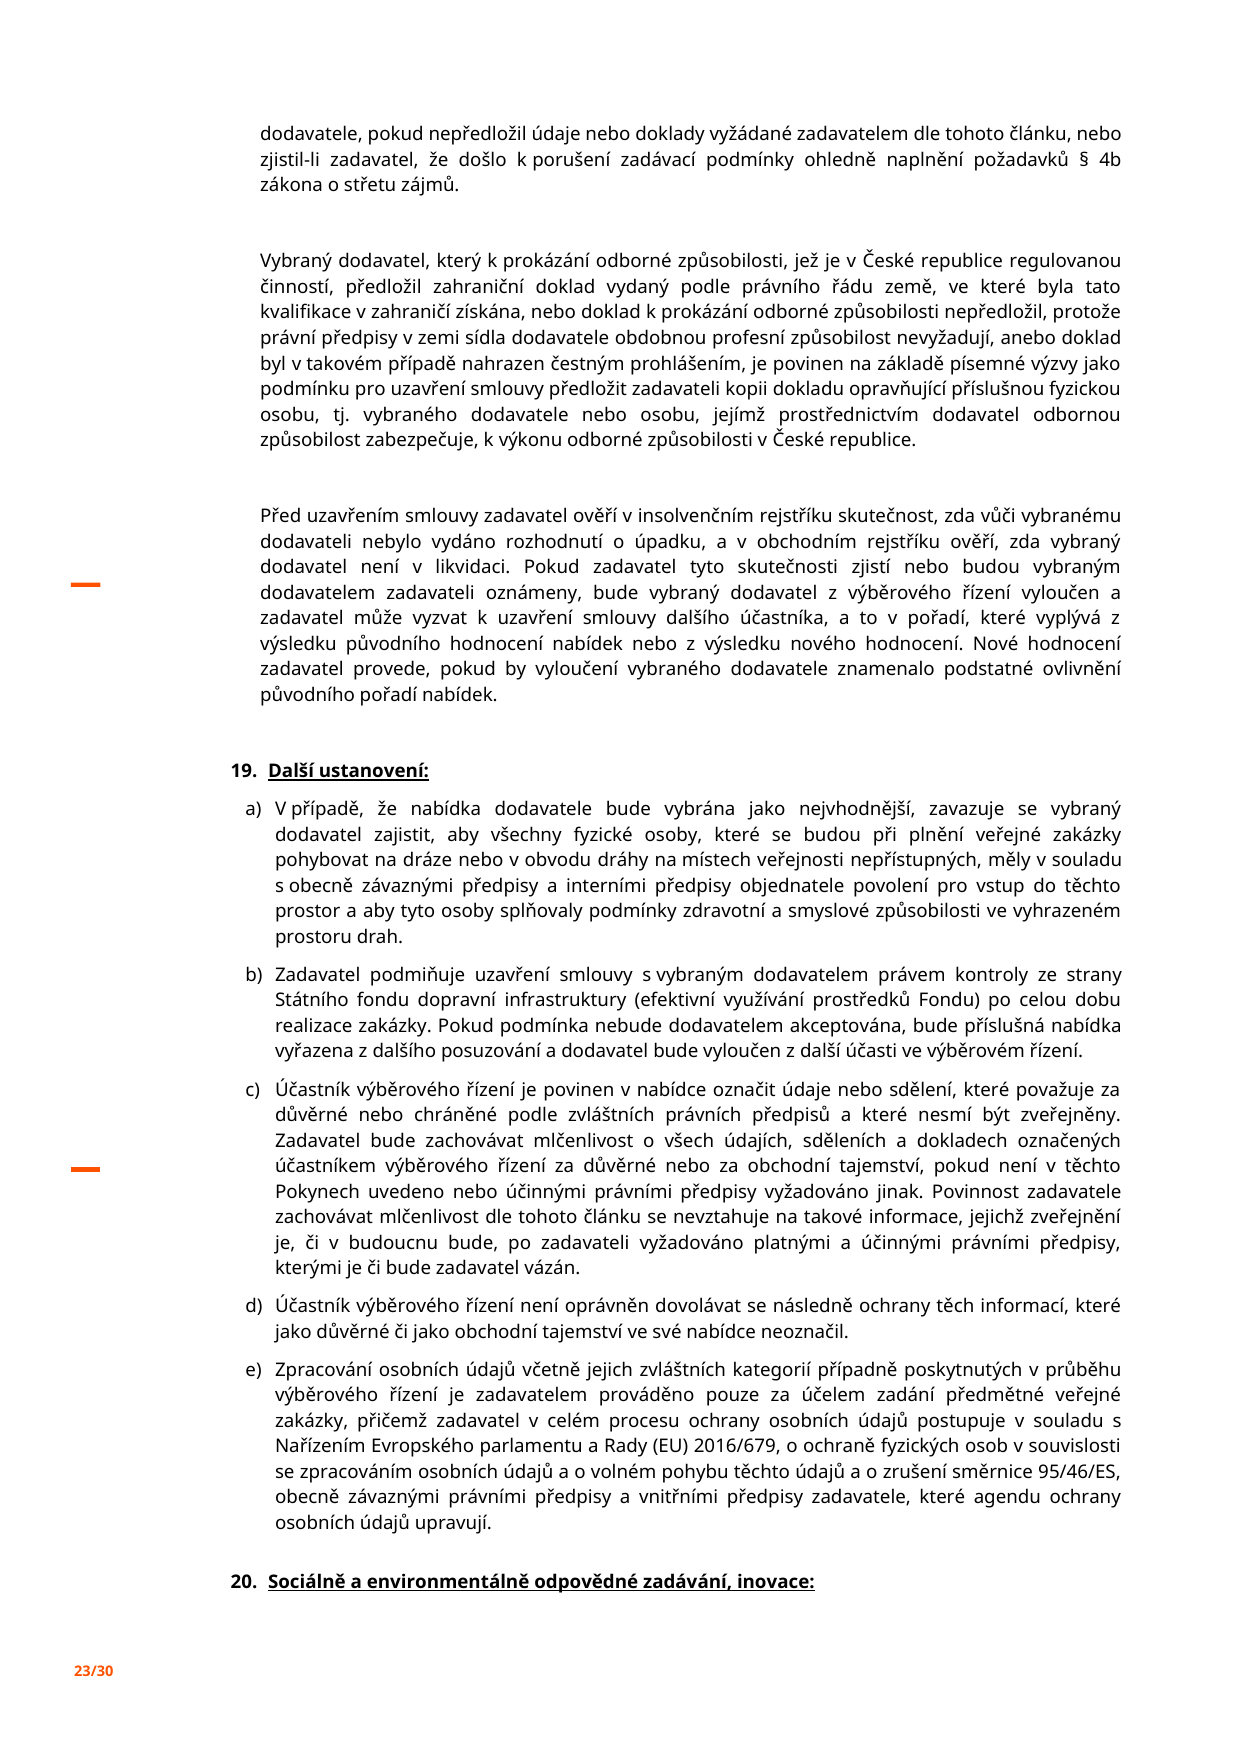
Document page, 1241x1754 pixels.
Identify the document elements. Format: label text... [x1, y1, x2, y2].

list Zpracování osobních údajů včetně jejich zvláštních kategorií případně poskytnutých v průběhu výběrového řízení je zadavatelem prováděno pouze za účelem zadání předmětné veřejné zakázky, přičemž zadavatel v celém procesu ochrany osobních údajů postupuje v souladu s Nařízením Evropského parlamentu a Rady (EU) 2016/679, o ochraně fyzických osob v souvislosti se zpracováním osobních údajů a o volném pohybu těchto údajů a o zrušení směrnice 95/46/ES, obecně závaznými právními předpisy a vnitřními předpisy zadavatele, které agendu ochrany osobních údajů upravují. [245, 1356, 1122, 1535]
text Před uzavřením smlouvy zadavatel ověří v insolvenčním rejstříku skutečnost, zda vůči vybranému dodavateli nebylo vydáno rozhodnutí o úpadku, a v obchodním rejstříku ověří, zda vybraný dodavatel není v likvidaci. Pokud zadavatel tyto skutečnosti zjistí nebo budou vybraným dodavatelem zadavateli oznámeny, bude vybraný dodavatel z výběrového řízení vyloučen a zadavatel může vyzvat k uzavření smlouvy dalšího účastníka, a to v pořadí, které vyplývá z výsledku původního hodnocení nabídek nebo z výsledku nového hodnocení. Nové hodnocení zadavatel provede, pokud by vyloučení vybraného dodavatele znamenalo podstatné ovlivnění původního pořadí nabídek. [260, 502, 1122, 707]
text Vybraný dodavatel, který k prokázání odborné způsobilosti, jež je v České republice regulovanou činností, předložil zahraniční doklad vydaný podle právního řádu země, ve které byla tato kvalifikace v zahraničí získána, nebo doklad k prokázání odborné způsobilosti nepředložil, protože právní předpisy v zemi sídla dodavatele obdobnou profesní způsobilost nevyžadují, anebo doklad byl v takovém případě nahrazen čestným prohlášením, je povinen na základě písemné výzvy jako podmínku pro uzavření smlouvy předložit zadavateli kopii dokladu opravňující příslušnou fyzickou osobu, tj. vybraného dodavatele nebo osobu, jejímž prostřednictvím dodavatel odbornou způsobilost zabezpečuje, k výkonu odborné způsobilosti v České republice. [260, 248, 1122, 452]
list Účastník výběrového řízení je povinen v nabídce označit údaje nebo sdělení, které považuje za důvěrné nebo chráněné podle zvláštních právních předpisů a které nesmí být zveřejněny. Zadavatel bude zachovávat mlčenlivost o všech údajích, sděleních a dokladech označených účastníkem výběrového řízení za důvěrné nebo za obchodní tajemství, pokud není v těchto Pokynech uvedeno nebo účinnými právními předpisy vyžadováno jinak. Povinnost zadavatele zachovávat mlčenlivost dle tohoto článku se nevztahuje na takové informace, jejichž zveřejnění je, či v budoucnu bude, po zadavateli vyžadováno platnými a účinnými právními předpisy, kterými je či bude zadavatel vázán. [245, 1076, 1122, 1280]
list Další ustanovení: [230, 758, 1122, 783]
list V případě, že nabídka dodavatele bude vybrána jako nejvhodnější, zavazuje se vybraný dodavatel zajistit, aby všechny fyzické osoby, které se budou při plnění veřejné zakázky pohybovat na dráze nebo v obvodu dráhy na místech veřejnosti nepřístupných, měly v souladu s obecně závaznými předpisy a interními předpisy objednatele povolení pro vstup do těchto prostor a aby tyto osoby splňovaly podmínky zdravotní a smyslové způsobilosti ve vyhrazeném prostoru drah. [245, 796, 1122, 949]
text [260, 121, 1122, 197]
list Sociálně a environmentálně odpovědné zadávání, inovace: [230, 1568, 1122, 1593]
list Zadavatel podmiňuje uzavření smlouvy s vybraným dodavatelem právem kontroly ze strany Státního fondu dopravní infrastruktury (efektivní využívání prostředků Fondu) po celou dobu realizace zakázky. Pokud podmínka nebude dodavatelem akceptována, bude příslušná nabídka vyřazena z dalšího posuzování a dodavatel bude vyloučen z další účasti ve výběrovém řízení. [245, 961, 1122, 1063]
list Účastník výběrového řízení není oprávněn dovolávat se následně ochrany těch informací, které jako důvěrné či jako obchodní tajemství ve své nabídce neoznačil. [245, 1292, 1122, 1343]
